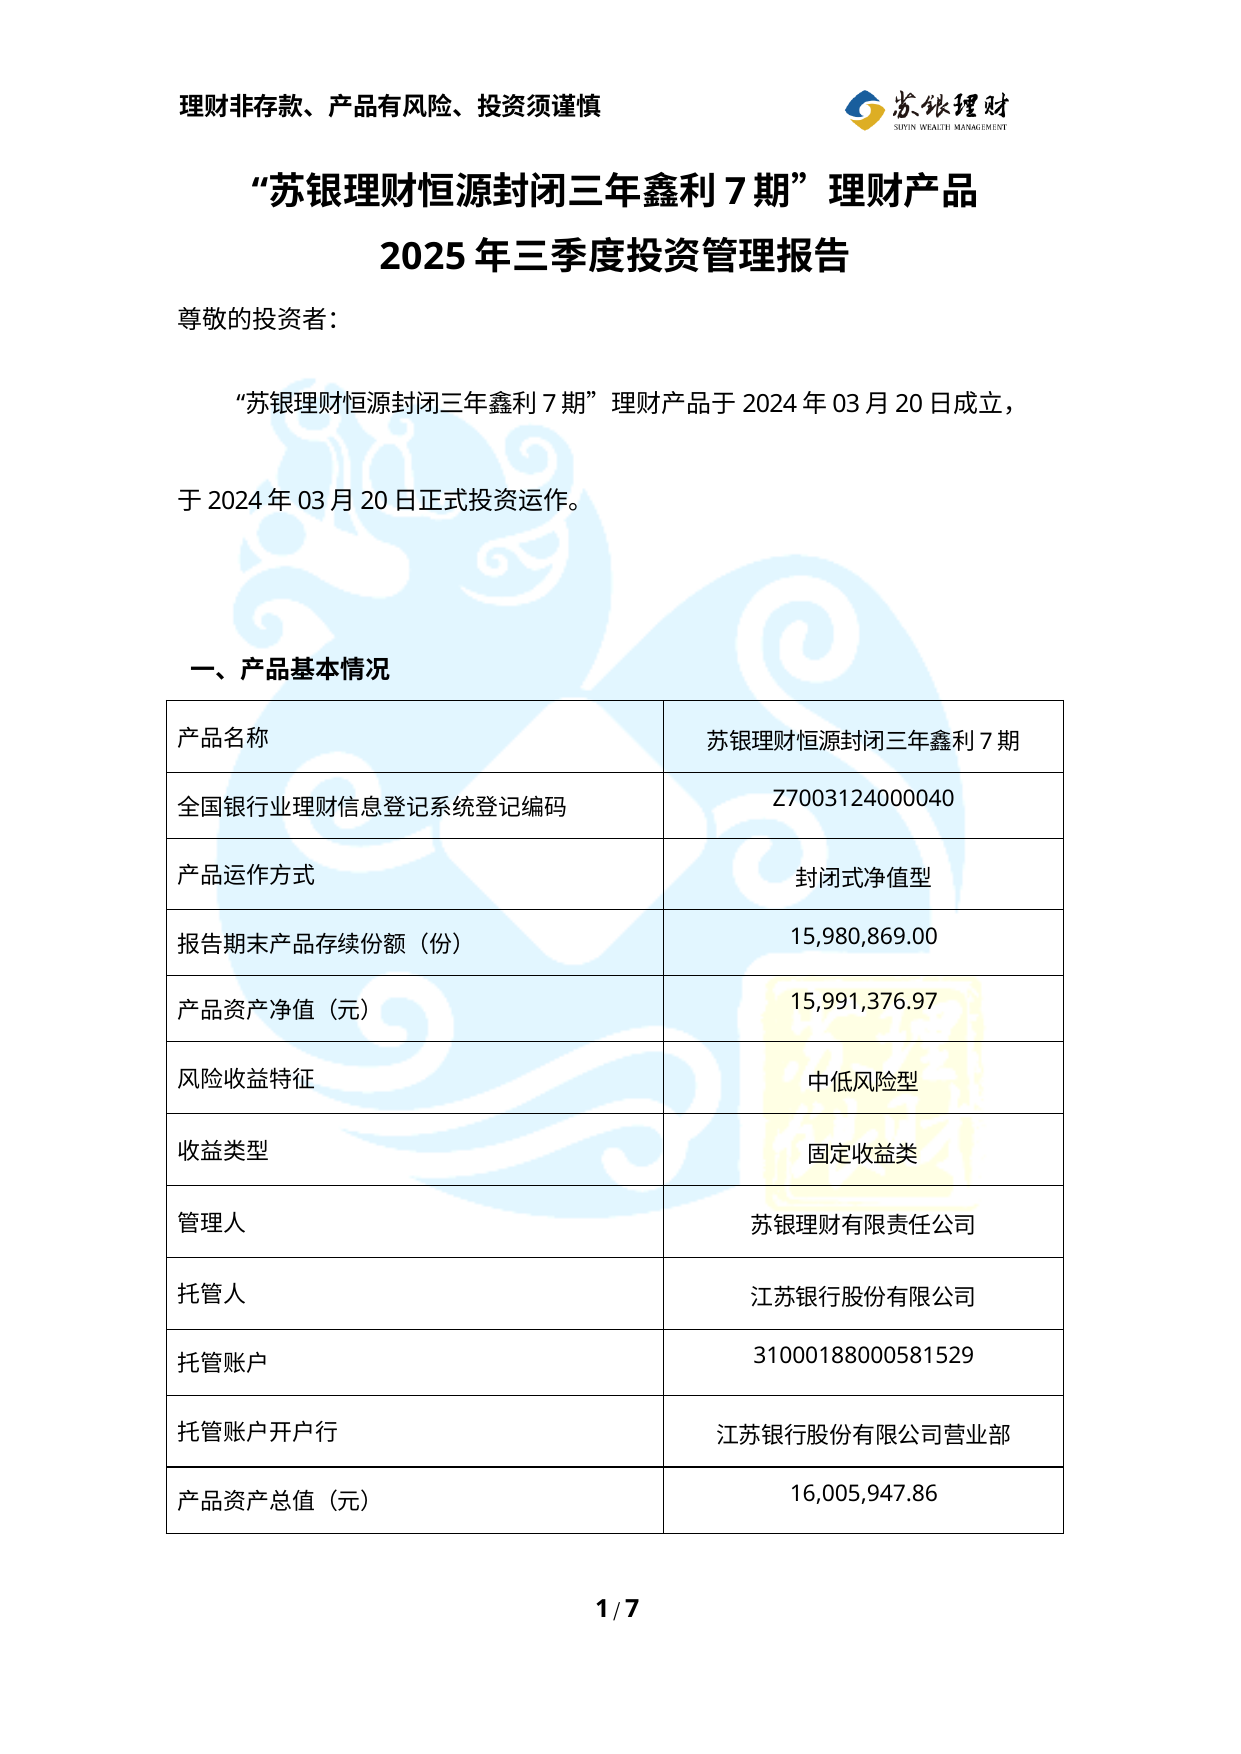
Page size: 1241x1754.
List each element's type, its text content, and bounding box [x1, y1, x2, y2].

table_cell 江苏银行股份有限公司 [664, 1258, 1063, 1328]
table_cell 产品资产净值（元） [167, 976, 663, 1041]
table_cell 15,980,869.00 [664, 910, 1063, 975]
table_header 产品名称 [167, 701, 663, 772]
subtitle 一、产品基本情况 [190, 635, 1053, 700]
table_cell 托管账户 [167, 1330, 663, 1394]
table_cell 托管人 [167, 1258, 663, 1328]
table_cell 中低风险型 [664, 1042, 1063, 1113]
text 尊敬的投资者： [177, 286, 1053, 351]
table_cell 托管账户开户行 [167, 1396, 663, 1466]
table_header 苏银理财恒源封闭三年鑫利7期 [664, 701, 1063, 772]
table_cell 收益类型 [167, 1114, 663, 1185]
table_cell 产品运作方式 [167, 839, 663, 909]
table_cell 固定收益类 [664, 1114, 1063, 1185]
table_cell 15,991,376.97 [664, 976, 1063, 1041]
picture [820, 72, 1039, 143]
table_cell 管理人 [167, 1186, 663, 1257]
table_cell 31000188000581529 [664, 1330, 1063, 1394]
table_cell 风险收益特征 [167, 1042, 663, 1113]
table_cell 16,005,947.86 [664, 1468, 1063, 1532]
table_cell Z7003124000040 [664, 773, 1063, 838]
table_cell 全国银行业理财信息登记系统登记编码 [167, 773, 663, 838]
table_cell 报告期末产品存续份额（份） [167, 910, 663, 975]
table_cell 封闭式净值型 [664, 839, 1063, 909]
text 2025年三季度投资管理报告 [177, 221, 1053, 286]
text “苏银理财恒源封闭三年鑫利7期”理财产品 [177, 156, 1053, 221]
table_cell 苏银理财有限责任公司 [664, 1186, 1063, 1257]
table_cell 江苏银行股份有限公司营业部 [664, 1396, 1063, 1466]
text “苏银理财恒源封闭三年鑫利7期”理财产品于 2024年03月20日成立，于2024年03月20日正式投资运作。 [177, 369, 1053, 531]
table_cell 产品资产总值（元） [167, 1468, 663, 1532]
